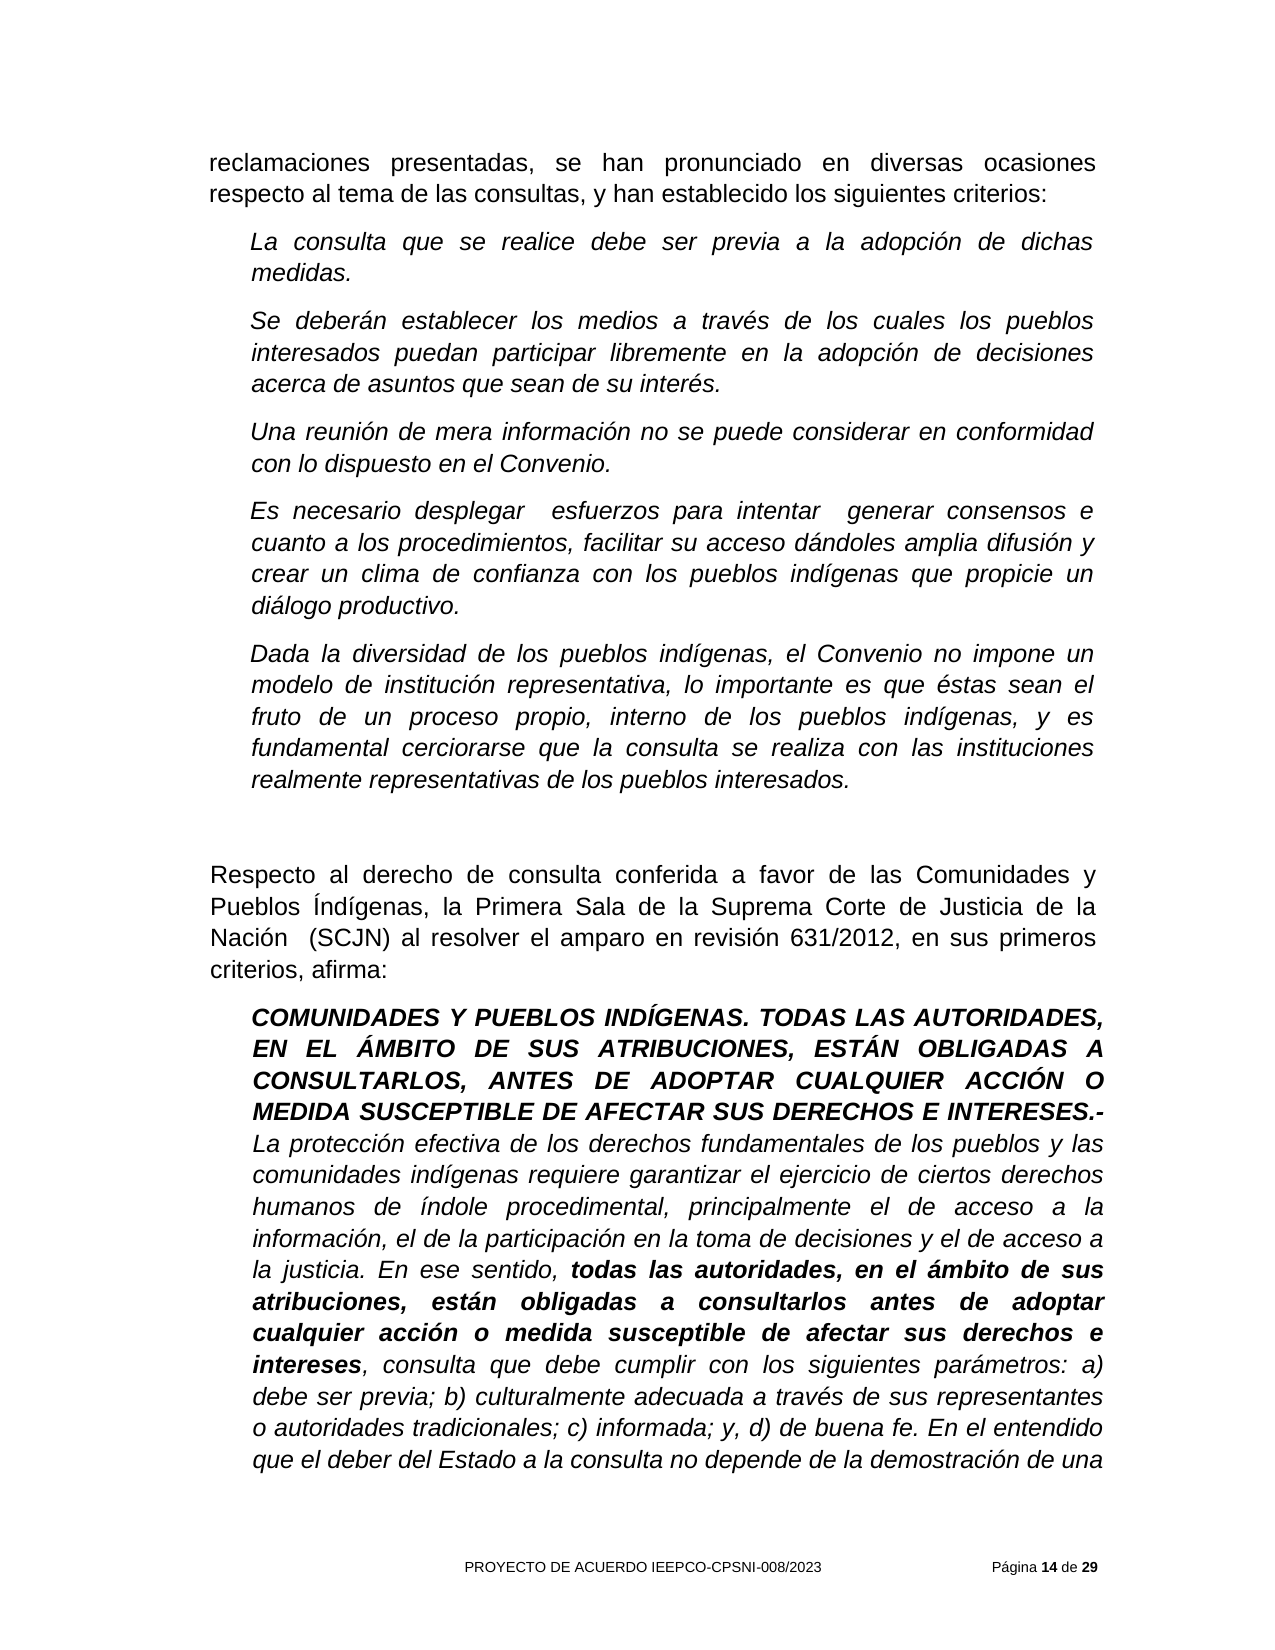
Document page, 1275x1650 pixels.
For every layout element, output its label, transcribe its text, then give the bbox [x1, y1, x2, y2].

text Es necesario desplegar esfuerzos para intentar generar consensos e cuanto a los procedimientos, facilitar su acceso dándoles amplia difusión y crear un clima de confianza con los pueblos indígenas que propicie un diálogo productivo. [250, 496, 1098, 620]
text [209, 148, 1098, 208]
text Dada la diversidad de los pueblos indígenas, el Convenio no impone un modelo de institución representativa, lo importante es que éstas sean el fruto de un proceso propio, interno de los pueblos indígenas, y es fundamental cerciorarse que la consulta se realiza con las instituciones realmente representativas de los pueblos interesados. [250, 639, 1098, 794]
text Se deberán establecer los medios a través de los cuales los pueblos interesados puedan participar libremente en la adopción de decisiones acerca de asuntos que sean de su interés. [250, 306, 1098, 398]
text Una reunión de mera información no se puede considerar en conformidad con lo dispuesto en el Convenio. [250, 417, 1098, 477]
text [251, 1003, 1107, 1473]
text La consulta que se realice debe ser previa a la adopción de dichas medidas. [250, 227, 1098, 287]
text Respecto al derecho de consulta conferida a favor de las Comunidades y Pueblos Índígenas, la Primera Sala de la Suprema Corte de Justicia de la Nación (SCJN) al resolver el amparo en revisión 631/2012, en sus primeros criterios, afirma: [210, 860, 1098, 984]
